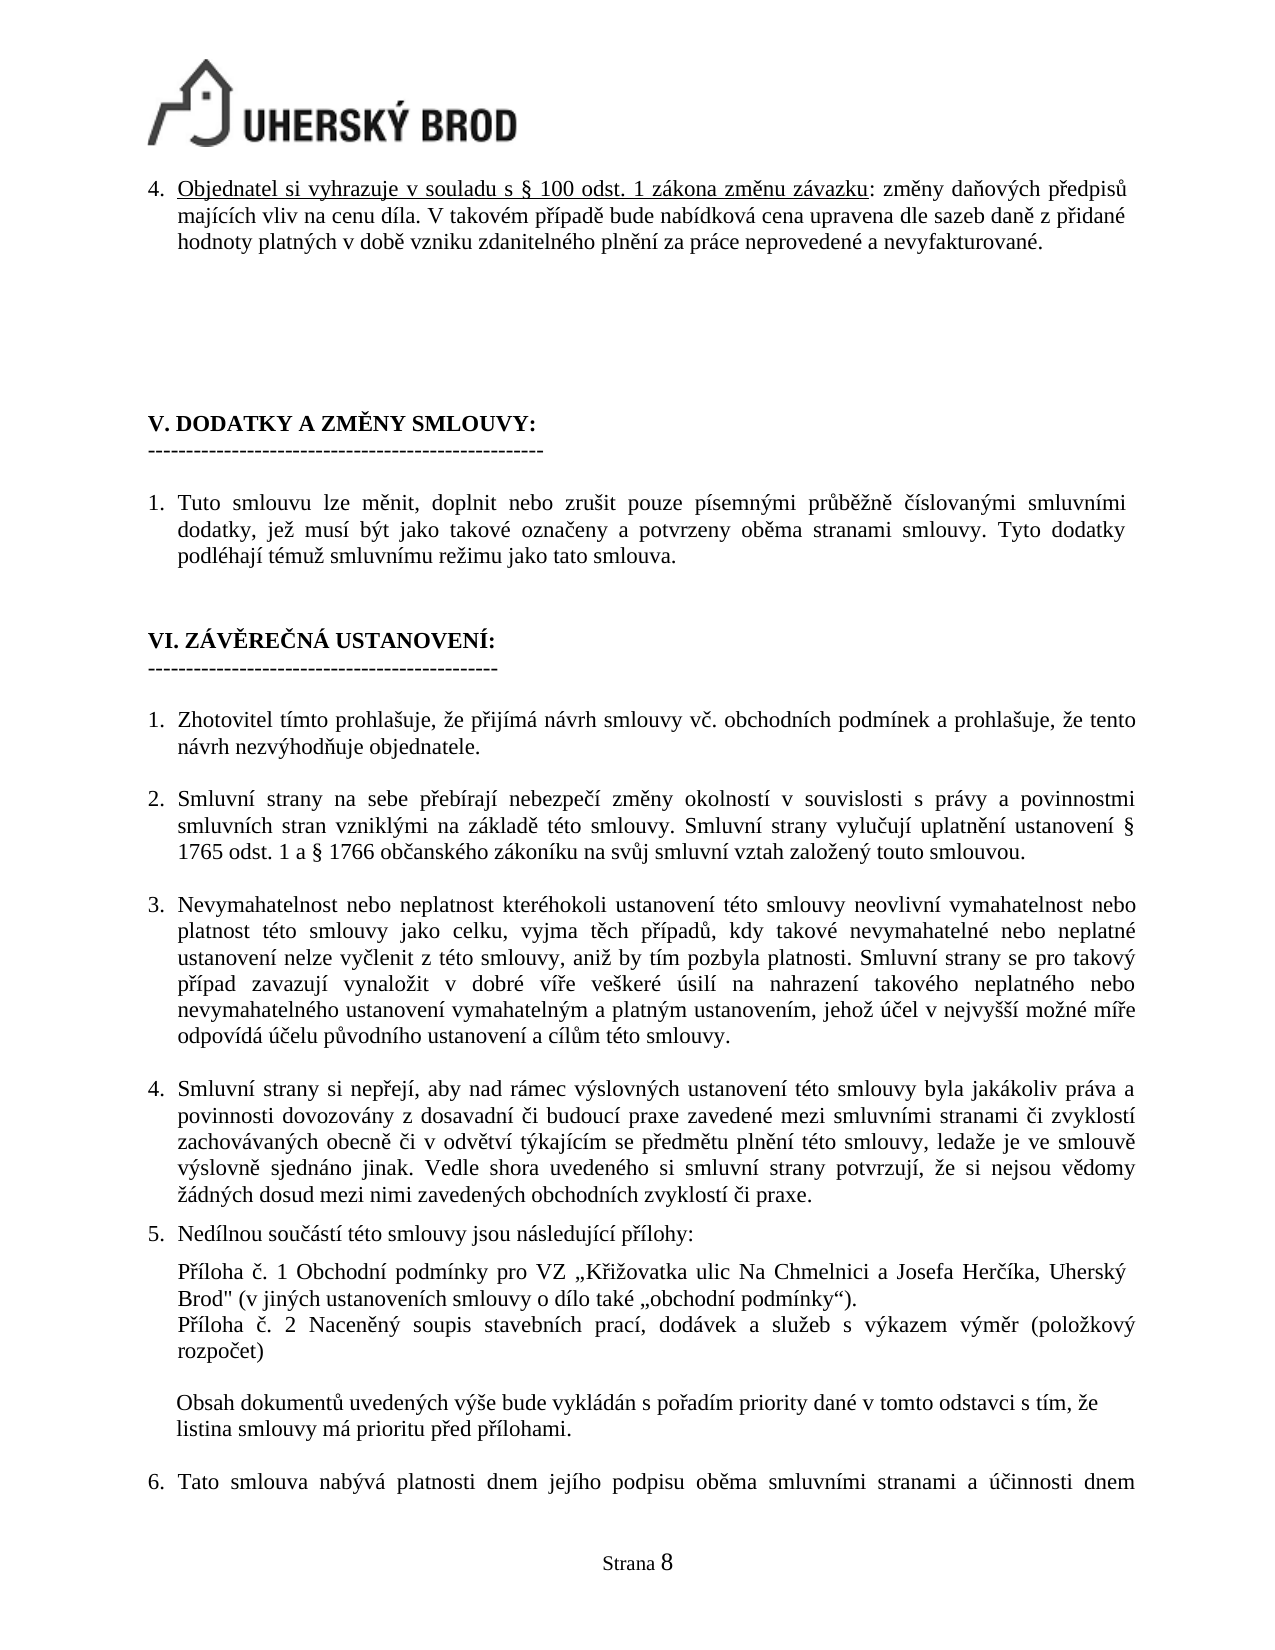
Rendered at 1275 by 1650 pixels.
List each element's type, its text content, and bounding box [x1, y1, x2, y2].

list Objednatel si vyhrazuje v souladu s § 100 odst. 1 zákona změnu závazku: změny daňových předpisů majících vliv na cenu díla. V takovém případě bude nabídková cena upravena dle sazeb daně z přidané hodnoty platných v době vzniku zdanitelného plnění za práce neprovedené a nevyfakturované. [148, 175, 1127, 254]
text Obsah dokumentů uvedených výše bude vykládán s pořadím priority dané v tomto odstavci s tím, že [148, 1389, 1127, 1415]
list Nevymahatelnost nebo neplatnost kteréhokoli ustanovení této smlouvy neovlivní vymahatelnost nebo platnost této smlouvy jako celku, vyjma těch případů, kdy takové nevymahatelné nebo neplatné ustanovení nelze vyčlenit z této smlouvy, aniž by tím pozbyla platnosti. Smluvní strany se pro takový případ zavazují vynaložit v dobré víře veškeré úsilí na nahrazení takového neplatného nebo nevymahatelného ustanovení vymahatelným a platným ustanovením, jehož účel v nejvyšší možné míře odpovídá účelu původního ustanovení a cílům této smlouvy. [148, 891, 1137, 1049]
text ---------------------------------------------- [148, 654, 1127, 680]
list Nedílnou součástí této smlouvy jsou následující přílohy: [148, 1219, 1127, 1246]
list Tuto smlouvu lze měnit, doplnit nebo zrušit pouze písemnými průběžně číslovanými smluvními dodatky, jež musí být jako takové označeny a potvrzeny oběma stranami smlouvy. Tyto dodatky podléhají témuž smluvnímu režimu jako tato smlouva. [148, 489, 1127, 568]
text Příloha č. 1 Obchodní podmínky pro VZ „Křižovatka ulic Na Chmelnici a Josefa Herčíka, Uherský Brod" (v jiných ustanoveních smlouvy o dílo také „obchodní podmínky“). [177, 1258, 1127, 1311]
text Příloha č. 2 Naceněný soupis stavebních prací, dodávek a služeb s výkazem výměr (položkový rozpočet) [177, 1311, 1137, 1364]
subtitle VI. ZÁVĚREČNÁ USTANOVENÍ: [148, 627, 1127, 654]
list Smluvní strany si nepřejí, aby nad rámec výslovných ustanovení této smlouvy byla jakákoliv práva a povinnosti dovozovány z dosavadní či budoucí praxe zavedené mezi smluvními stranami či zvyklostí zachovávaných obecně či v odvětví týkajícím se předmětu plnění této smlouvy, ledaže je ve smlouvě výslovně sjednáno jinak. Vedle shora uvedeného si smluvní strany potvrzují, že si nejsou vědomy žádných dosud mezi nimi zavedených obchodních zvyklostí či praxe. [148, 1075, 1137, 1207]
picture [147, 59, 517, 147]
text ---------------------------------------------------- [148, 437, 1127, 463]
text listina smlouvy má prioritu před přílohami. [148, 1415, 1127, 1442]
list Smluvní strany na sebe přebírají nebezpečí změny okolností v souvislosti s právy a povinnostmi smluvních stran vzniklými na základě této smlouvy. Smluvní strany vylučují uplatnění ustanovení § 1765 odst. 1 a § 1766 občanského zákoníku na svůj smluvní vztah založený touto smlouvou. [148, 785, 1137, 864]
subtitle V. DODATKY A ZMĚNY SMLOUVY: [148, 410, 1127, 437]
list Zhotovitel tímto prohlašuje, že přijímá návrh smlouvy vč. obchodních podmínek a prohlašuje, že tento návrh nezvýhodňuje objednatele. [148, 706, 1137, 759]
